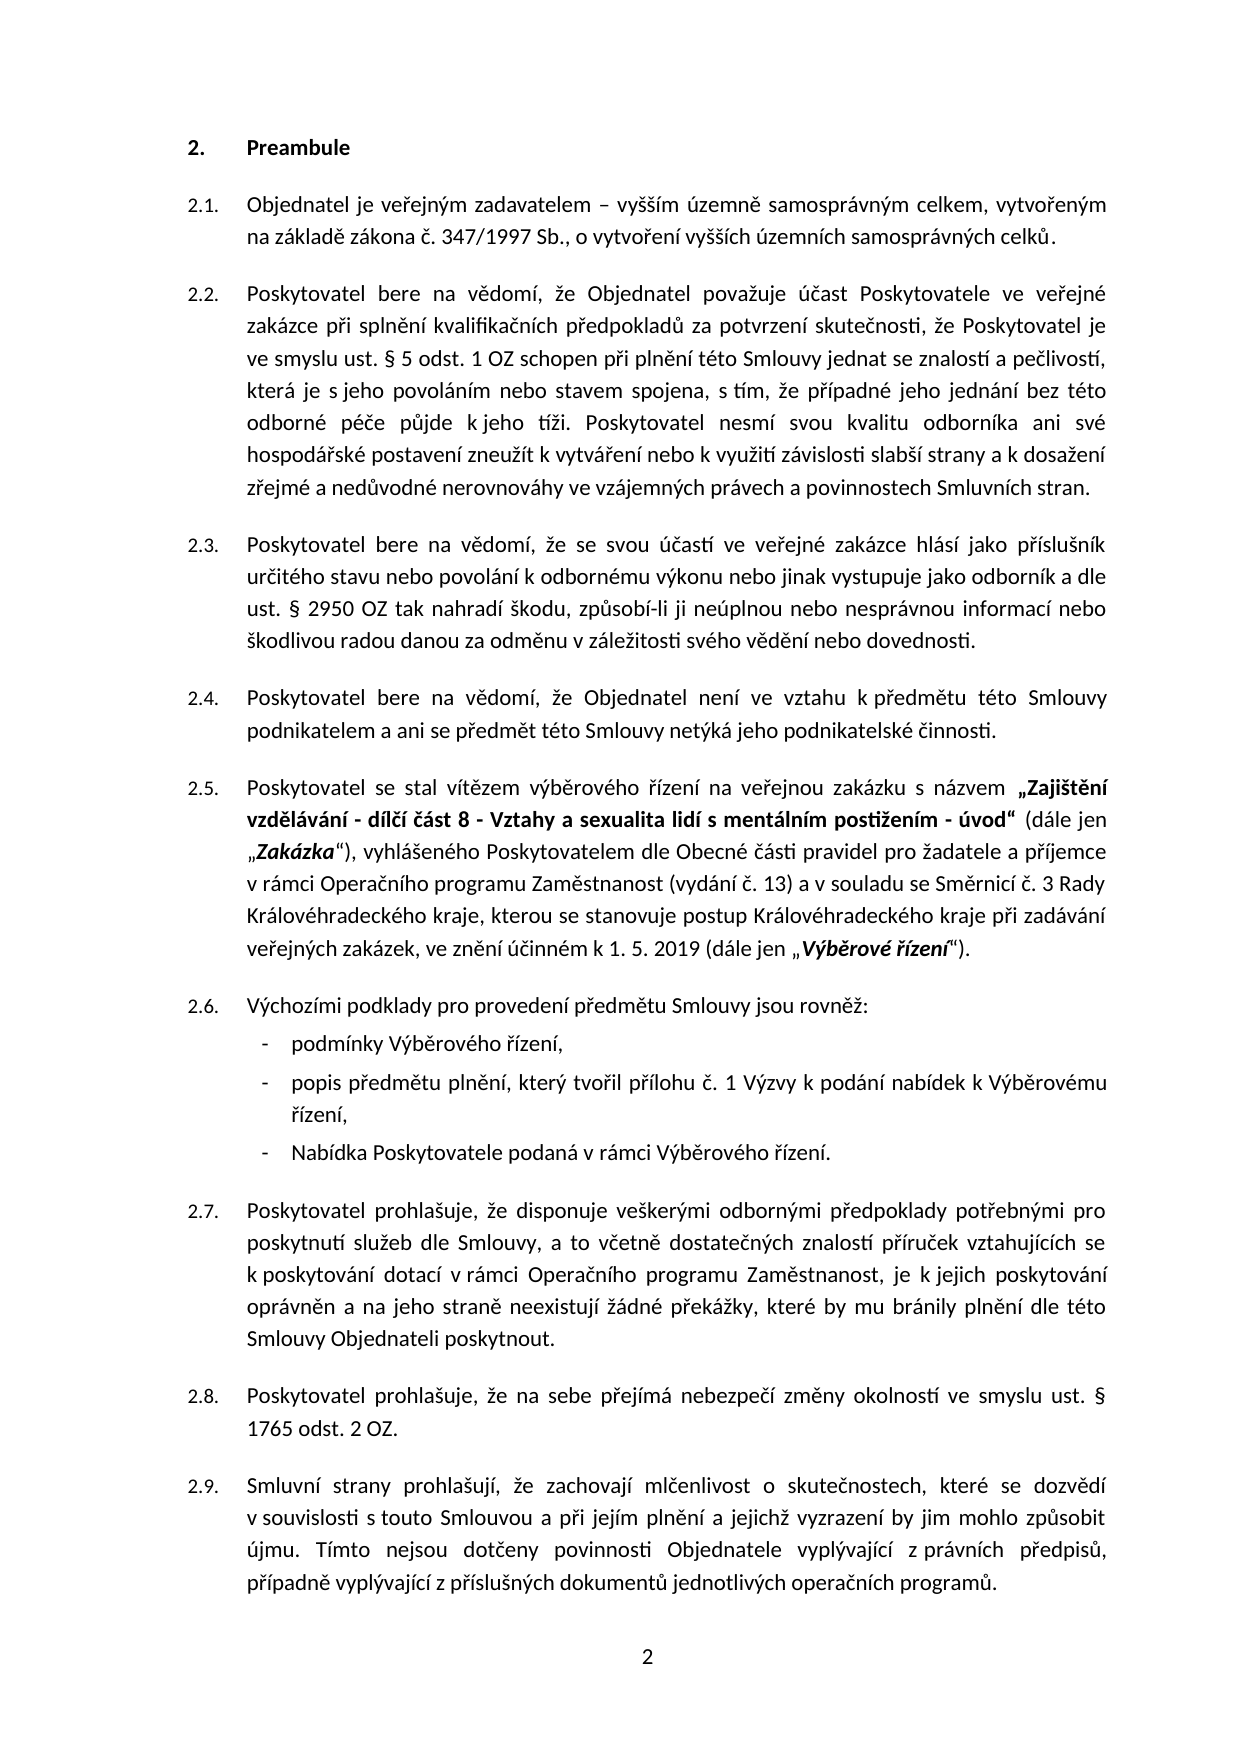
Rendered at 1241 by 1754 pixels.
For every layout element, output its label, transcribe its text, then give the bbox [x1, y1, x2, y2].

subtitle Poskytovatel prohlašuje, že disponuje veškerými odbornými předpoklady potřebnými pro poskytnutí služeb dle Smlouvy, a to včetně dostatečných znalostí příruček vztahujících se k poskytování dotací v rámci Operačního programu Zaměstnanost, je k jejich poskytování oprávněn a na jeho straně neexistují žádné překážky, které by mu bránily plnění dle této Smlouvy Objednateli poskytnout. [187, 1196, 1107, 1352]
subtitle Poskytovatel se stal vítězem výběrového řízení na veřejnou zakázku s názvem „Zajištění vzdělávání - dílčí část 8 - Vztahy a sexualita lidí s mentálním postižením - úvod“ (dále jen „Zakázka“), vyhlášeného Poskytovatelem dle Obecné části pravidel pro žadatele a příjemce v rámci Operačního programu Zaměstnanost (vydání č. 13) a v souladu se Směrnicí č. 3 Rady Královéhradeckého kraje, kterou se stanovuje postup Královéhradeckého kraje při zadávání veřejných zakázek, ve znění účinném k 1. 5. 2019 (dále jen „Výběrové řízení“). [187, 773, 1107, 962]
subtitle Smluvní strany prohlašují, že zachovají mlčenlivost o skutečnostech, které se dozvědí v souvislosti s touto Smlouvou a při jejím plnění a jejichž vyzrazení by jim mohlo způsobit újmu. Tímto nejsou dotčeny povinnosti Objednatele vyplývající z právních předpisů, případně vyplývající z příslušných dokumentů jednotlivých operačních programů. [187, 1471, 1107, 1596]
subtitle Preambule [187, 133, 1107, 161]
list podmínky Výběrového řízení, [261, 1029, 1107, 1057]
subtitle Poskytovatel bere na vědomí, že se svou účastí ve veřejné zakázce hlásí jako příslušník určitého stavu nebo povolání k odbornému výkonu nebo jinak vystupuje jako odborník a dle ust. § 2950 OZ tak nahradí škodu, způsobí-li ji neúplnou nebo nesprávnou informací nebo škodlivou radou danou za odměnu v záležitosti svého vědění nebo dovednosti. [187, 530, 1107, 654]
subtitle Objednatel je veřejným zadavatelem – vyšším územně samosprávným celkem, vytvořeným na základě zákona č. 347/1997 Sb., o vytvoření vyšších územních samosprávných celků. [187, 190, 1107, 250]
subtitle Výchozími podklady pro provedení předmětu Smlouvy jsou rovněž: [187, 991, 1107, 1019]
subtitle Poskytovatel prohlašuje, že na sebe přejímá nebezpečí změny okolností ve smyslu ust. § 1765 odst. 2 OZ. [187, 1382, 1107, 1442]
subtitle Poskytovatel bere na vědomí, že Objednatel není ve vztahu k předmětu této Smlouvy podnikatelem a ani se předmět této Smlouvy netýká jeho podnikatelské činnosti. [187, 683, 1107, 744]
subtitle Poskytovatel bere na vědomí, že Objednatel považuje účast Poskytovatele ve veřejné zakázce při splnění kvalifikačních předpokladů za potvrzení skutečnosti, že Poskytovatel je ve smyslu ust. § 5 odst. 1 OZ schopen při plnění této Smlouvy jednat se znalostí a pečlivostí, která je s jeho povoláním nebo stavem spojena, s tím, že případné jeho jednání bez této odborné péče půjde k jeho tíži. Poskytovatel nesmí svou kvalitu odborníka ani své hospodářské postavení zneužít k vytváření nebo k využití závislosti slabší strany a k dosažení zřejmé a nedůvodné nerovnováhy ve vzájemných právech a povinnostech Smluvních stran. [187, 279, 1107, 501]
list Nabídka Poskytovatele podaná v rámci Výběrového řízení. [261, 1138, 1107, 1167]
list popis předmětu plnění, který tvořil přílohu č. 1 Výzvy k podání nabídek k Výběrovému řízení, [261, 1068, 1107, 1128]
